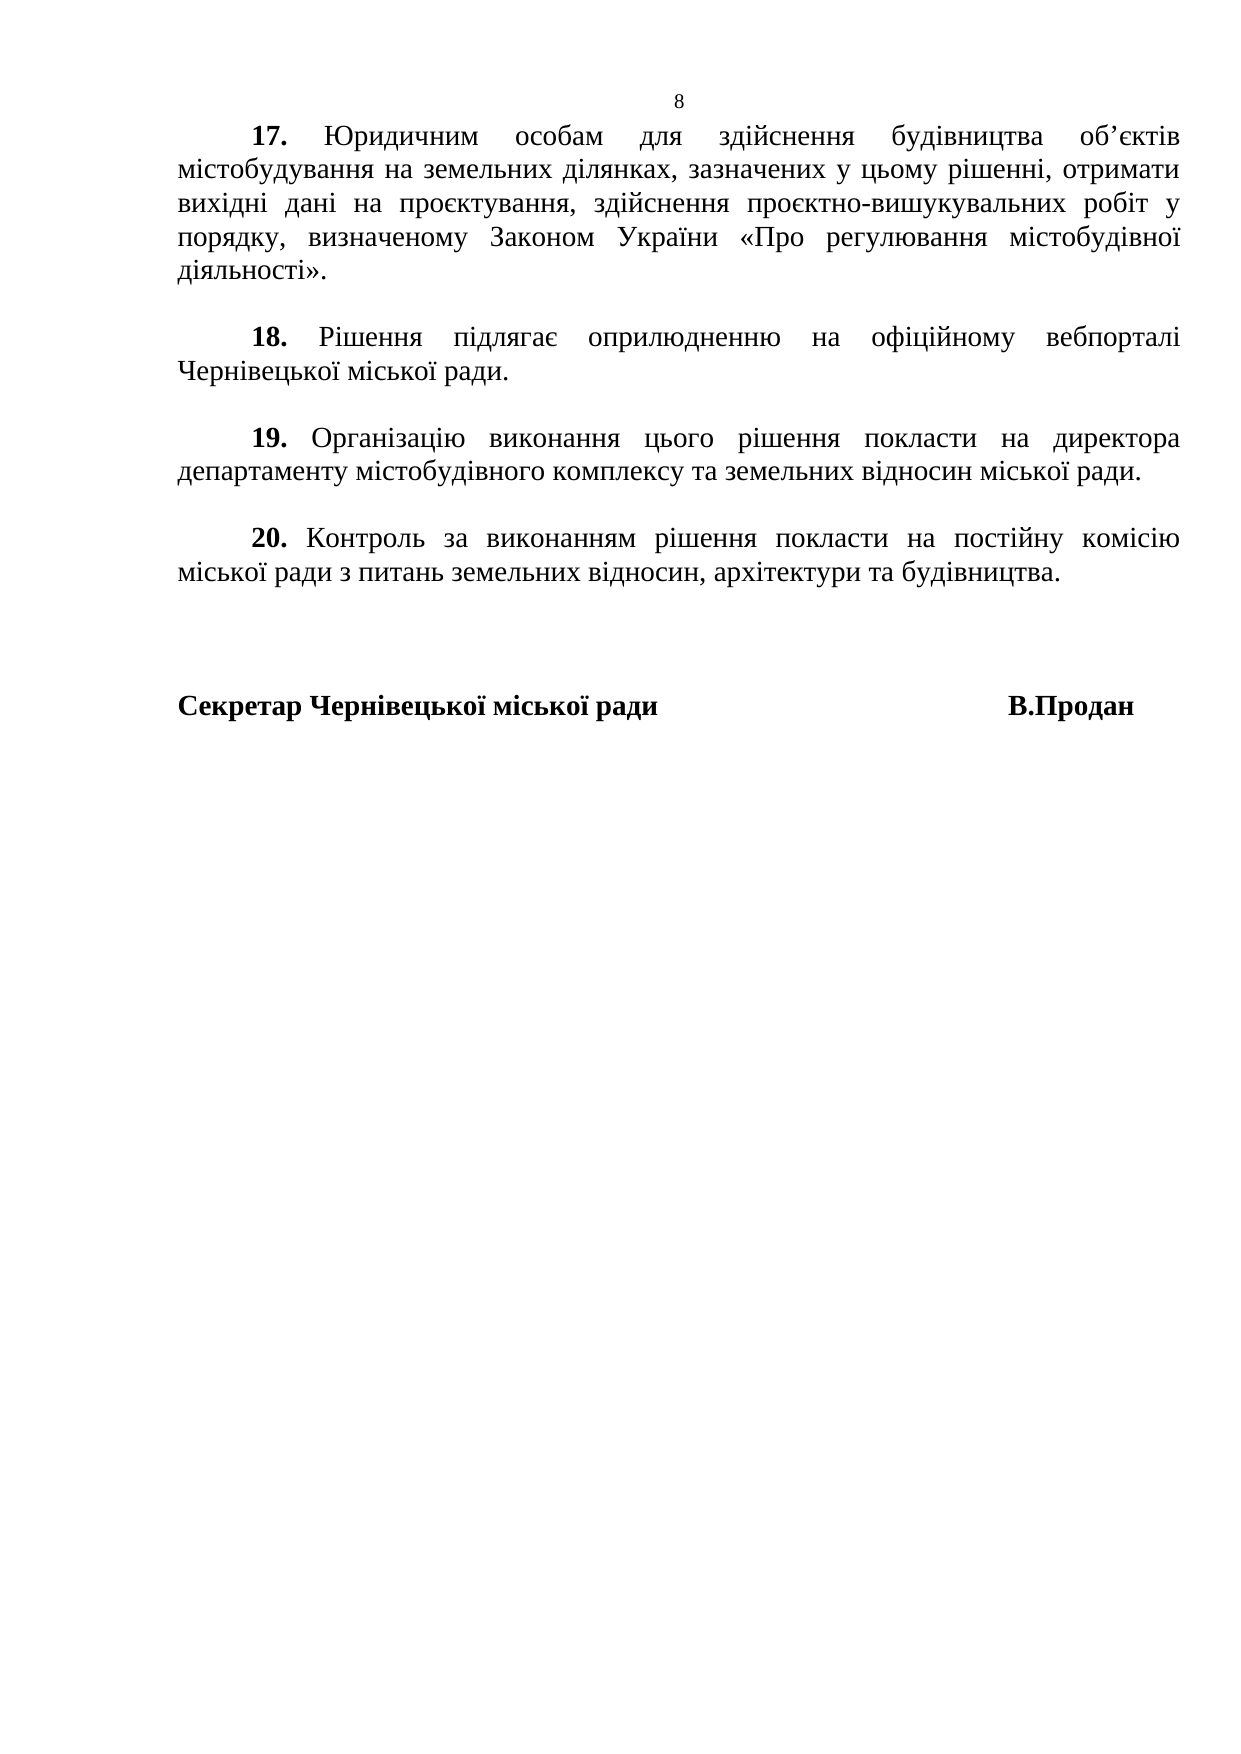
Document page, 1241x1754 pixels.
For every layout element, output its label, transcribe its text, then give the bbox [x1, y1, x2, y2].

text 20. Контроль за виконанням рішення покласти на постійну комісію міської ради з питань земельних відносин, архітектури та будівництва. [177, 521, 1181, 588]
text 19. Організацію виконання цього рішення покласти на директора департаменту містобудівного комплексу та земельних відносин міської ради. [177, 420, 1181, 487]
text 18. Рішення підлягає оприлюдненню на офіційному вебпорталі Чернівецької міської ради. [177, 319, 1181, 386]
text 17. Юридичним особам для здійснення будівництва об’єктів містобудування на земельних ділянках, зазначених у цьому рішенні, отримати вихідні дані на проєктування, здійснення проєктно-вишукувальних робіт у порядку, визначеному Законом України «Про регулювання містобудівної діяльності». [177, 118, 1181, 286]
text Секретар Чернівецької міської ради В.Продан [177, 688, 1181, 722]
